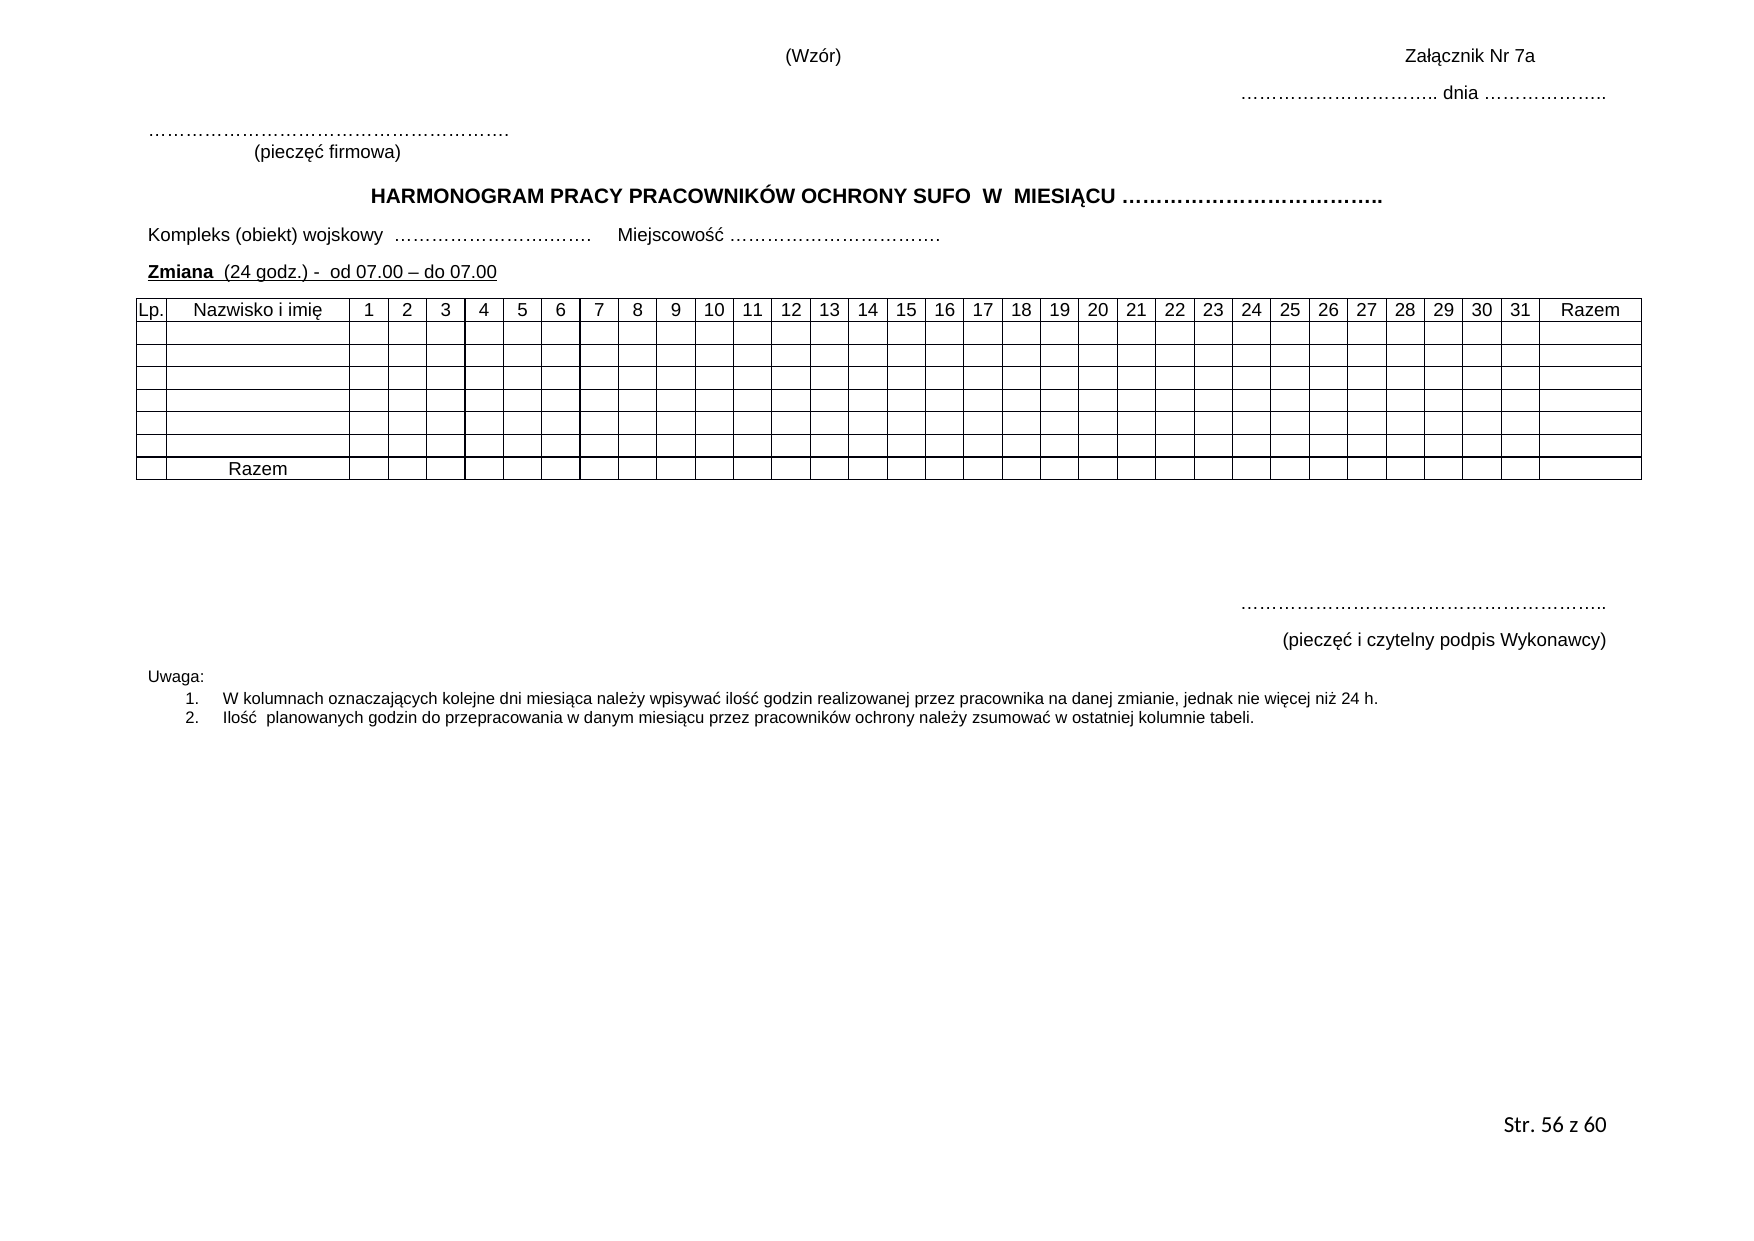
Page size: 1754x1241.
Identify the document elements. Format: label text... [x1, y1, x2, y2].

table_cell [964, 458, 1002, 479]
table_cell [1156, 435, 1194, 456]
table_cell [581, 435, 618, 456]
list W kolumnach oznaczających kolejne dni miesiąca należy wpisywać ilość godzin realizowanej przez pracownika na danej zmianie, jednak nie więcej niż 24 h. [185, 688, 1606, 708]
table_cell [811, 458, 848, 479]
table_header 25 [1271, 299, 1309, 321]
table_cell [1118, 458, 1155, 479]
table_cell [137, 412, 166, 434]
text HARMONOGRAM PRACY PRACOWNIKÓW OCHRONY SUFO W MIESIĄCU ……………………………….. [148, 184, 1606, 208]
table_cell [427, 367, 464, 389]
table_cell [350, 322, 388, 343]
table_cell [1003, 367, 1040, 389]
table_cell [137, 322, 166, 343]
table_cell [389, 435, 426, 456]
table_cell [1233, 390, 1270, 411]
table_cell [542, 322, 579, 343]
table_cell [1041, 322, 1078, 343]
table_cell [1041, 345, 1078, 366]
table_cell [1425, 322, 1462, 343]
table_cell [137, 390, 166, 411]
table_cell [581, 458, 618, 479]
table_cell [1502, 322, 1539, 343]
table_cell [619, 412, 656, 434]
table_cell [1387, 458, 1424, 479]
table_cell [1118, 435, 1155, 456]
table_cell [1079, 345, 1117, 366]
table_cell [1195, 458, 1232, 479]
table_cell [1271, 458, 1309, 479]
table_cell [811, 412, 848, 434]
table_cell [1271, 412, 1309, 434]
table_header 1 [350, 299, 388, 321]
table_cell [350, 412, 388, 434]
text ………………………………………………….. [148, 592, 1606, 613]
table_header 24 [1233, 299, 1270, 321]
table_cell [389, 412, 426, 434]
table_cell [619, 322, 656, 343]
table_cell [657, 435, 695, 456]
table_cell [1079, 458, 1117, 479]
table_cell [734, 458, 771, 479]
table_cell [1502, 458, 1539, 479]
table_cell [1425, 412, 1462, 434]
table_cell [1195, 435, 1232, 456]
table_header 17 [964, 299, 1002, 321]
table_cell [1118, 367, 1155, 389]
table_cell [1463, 435, 1501, 456]
table_cell [427, 345, 464, 366]
table_cell [657, 390, 695, 411]
table_cell [1118, 345, 1155, 366]
table_header Lp. [137, 299, 166, 321]
table_cell [504, 390, 541, 411]
table_cell [888, 390, 925, 411]
table_cell [772, 390, 810, 411]
table_cell [466, 390, 503, 411]
table_cell [1502, 367, 1539, 389]
table_cell [1425, 390, 1462, 411]
table_cell [466, 345, 503, 366]
table_cell [1271, 390, 1309, 411]
table_cell [1310, 322, 1347, 343]
table_cell [1540, 367, 1641, 389]
table_cell [427, 458, 464, 479]
table_cell [1195, 390, 1232, 411]
table_cell [619, 345, 656, 366]
table_cell [427, 435, 464, 456]
table_cell [542, 458, 579, 479]
table_cell [466, 322, 503, 343]
table_header 9 [657, 299, 695, 321]
table_cell [1233, 367, 1270, 389]
table_cell [581, 322, 618, 343]
table_header 20 [1079, 299, 1117, 321]
table_cell [1003, 412, 1040, 434]
table_cell [1502, 390, 1539, 411]
table_cell [1079, 390, 1117, 411]
table_cell [581, 390, 618, 411]
table_header 16 [926, 299, 963, 321]
table_cell [167, 390, 349, 411]
table_cell [964, 435, 1002, 456]
table_cell [137, 458, 166, 479]
table_cell [542, 367, 579, 389]
table_cell [964, 367, 1002, 389]
table_cell [427, 322, 464, 343]
table_cell [657, 345, 695, 366]
table_cell [389, 322, 426, 343]
table_cell [167, 367, 349, 389]
table_cell [1463, 367, 1501, 389]
table_cell [1425, 435, 1462, 456]
table_header 30 [1463, 299, 1501, 321]
table_cell [926, 367, 963, 389]
table_cell [734, 367, 771, 389]
table_cell [504, 322, 541, 343]
table_cell [619, 435, 656, 456]
text Kompleks (obiekt) wojskowy …………………….……. Miejscowość ……………………………. [148, 224, 1606, 245]
table_cell [926, 390, 963, 411]
table_header 21 [1118, 299, 1155, 321]
table_cell [427, 412, 464, 434]
table_cell [1540, 458, 1641, 479]
table_cell [167, 345, 349, 366]
table_cell [542, 345, 579, 366]
table_cell [964, 390, 1002, 411]
table_cell [504, 435, 541, 456]
table_header 22 [1156, 299, 1194, 321]
table_cell [1540, 390, 1641, 411]
table_header 13 [811, 299, 848, 321]
table_cell [926, 345, 963, 366]
table_cell [1310, 412, 1347, 434]
table_cell [427, 390, 464, 411]
table_cell [1387, 345, 1424, 366]
table_cell [1348, 367, 1386, 389]
table_cell [1233, 345, 1270, 366]
table_cell [1233, 435, 1270, 456]
table_cell [1233, 412, 1270, 434]
table_cell [734, 322, 771, 343]
table_cell [581, 345, 618, 366]
table_cell [466, 412, 503, 434]
table_cell [1156, 367, 1194, 389]
table_cell [1195, 322, 1232, 343]
table_cell [542, 390, 579, 411]
table_cell [734, 390, 771, 411]
table_cell [1387, 367, 1424, 389]
table_cell [888, 458, 925, 479]
table_cell [696, 390, 733, 411]
table_cell [849, 412, 887, 434]
table_cell [964, 322, 1002, 343]
table_cell [1540, 435, 1641, 456]
table_header 7 [581, 299, 618, 321]
table_cell [696, 367, 733, 389]
table_cell [466, 458, 503, 479]
table_cell [849, 435, 887, 456]
table_cell [926, 458, 963, 479]
table_cell [888, 435, 925, 456]
table_header 8 [619, 299, 656, 321]
table_cell [542, 435, 579, 456]
table_cell [1118, 412, 1155, 434]
table_cell [350, 390, 388, 411]
table_cell [1502, 345, 1539, 366]
table_cell [466, 367, 503, 389]
table_cell [1233, 458, 1270, 479]
table_cell [581, 367, 618, 389]
table_cell [1041, 412, 1078, 434]
table_cell [1387, 390, 1424, 411]
table_cell [926, 412, 963, 434]
table_cell [137, 345, 166, 366]
table_cell [1079, 435, 1117, 456]
table_cell [888, 322, 925, 343]
table_cell [389, 390, 426, 411]
text Uwaga: [148, 667, 1606, 686]
table_cell [1271, 322, 1309, 343]
table_cell [734, 345, 771, 366]
table_cell [888, 345, 925, 366]
table_cell [849, 367, 887, 389]
table_cell [811, 435, 848, 456]
table_cell [772, 367, 810, 389]
table_cell [1348, 390, 1386, 411]
table_cell [619, 367, 656, 389]
table_cell [1156, 412, 1194, 434]
table_cell [696, 322, 733, 343]
table_cell [849, 322, 887, 343]
table_cell [849, 390, 887, 411]
table_cell [734, 435, 771, 456]
table_cell [504, 367, 541, 389]
table_cell [1540, 345, 1641, 366]
table_header 6 [542, 299, 579, 321]
table_cell [1310, 367, 1347, 389]
table_cell [1310, 390, 1347, 411]
table_cell [1003, 435, 1040, 456]
table_cell [1310, 345, 1347, 366]
table_cell [1271, 345, 1309, 366]
table_cell [1463, 412, 1501, 434]
table_header 23 [1195, 299, 1232, 321]
table_cell [1003, 322, 1040, 343]
table_cell [1003, 390, 1040, 411]
table_header 11 [734, 299, 771, 321]
table_cell [1271, 435, 1309, 456]
table_cell [772, 435, 810, 456]
list Ilość planowanych godzin do przepracowania w danym miesiącu przez pracowników ochrony należy zsumować w ostatniej kolumnie tabeli. [185, 708, 1606, 727]
table_cell [1118, 390, 1155, 411]
table_header 18 [1003, 299, 1040, 321]
text (pieczęć i czytelny podpis Wykonawcy) [148, 629, 1606, 651]
table_cell [849, 345, 887, 366]
table_cell [1463, 390, 1501, 411]
table_header 19 [1041, 299, 1078, 321]
table_header 5 [504, 299, 541, 321]
table_cell [167, 435, 349, 456]
table_cell [1348, 435, 1386, 456]
table_cell [772, 345, 810, 366]
table_cell [504, 412, 541, 434]
table_cell [581, 412, 618, 434]
table_cell [542, 412, 579, 434]
table_cell [1425, 345, 1462, 366]
table_cell [657, 322, 695, 343]
table_cell [1425, 367, 1462, 389]
table_cell [964, 412, 1002, 434]
table_cell [1387, 435, 1424, 456]
table_cell [350, 435, 388, 456]
table_header 15 [888, 299, 925, 321]
text Zmiana (24 godz.) - od 07.00 – do 07.00 [148, 261, 1606, 282]
table_cell [1463, 322, 1501, 343]
table_cell [1502, 435, 1539, 456]
table_cell [1003, 345, 1040, 366]
text ………………………….. dnia ……………….. [148, 82, 1606, 103]
table_header 29 [1425, 299, 1462, 321]
table_cell [619, 458, 656, 479]
table_cell [1041, 458, 1078, 479]
table_cell [696, 435, 733, 456]
table_cell [504, 458, 541, 479]
table_cell [772, 412, 810, 434]
table_cell [811, 367, 848, 389]
table_header 12 [772, 299, 810, 321]
table_cell [389, 458, 426, 479]
table_cell [811, 390, 848, 411]
table_cell [350, 367, 388, 389]
table_header 27 [1348, 299, 1386, 321]
table_cell [811, 345, 848, 366]
table_cell [696, 345, 733, 366]
table_cell [1195, 367, 1232, 389]
table_cell [657, 367, 695, 389]
table_cell [696, 412, 733, 434]
table_cell [1540, 412, 1641, 434]
table_cell [1463, 458, 1501, 479]
table_header 10 [696, 299, 733, 321]
table_cell [1118, 322, 1155, 343]
table_cell [926, 435, 963, 456]
table_cell [504, 345, 541, 366]
table_cell [137, 435, 166, 456]
table_header 14 [849, 299, 887, 321]
table_cell [1310, 458, 1347, 479]
table_cell [1079, 412, 1117, 434]
table_cell [1348, 322, 1386, 343]
table_cell [1348, 458, 1386, 479]
table_cell [1348, 345, 1386, 366]
table_cell [696, 458, 733, 479]
table_cell [1387, 322, 1424, 343]
table_cell [772, 322, 810, 343]
table_cell [1041, 390, 1078, 411]
table_cell [888, 412, 925, 434]
table_header 31 [1502, 299, 1539, 321]
table_cell Razem [167, 458, 349, 479]
table_cell [657, 412, 695, 434]
table_cell [1156, 458, 1194, 479]
table_cell [849, 458, 887, 479]
table_cell [1463, 345, 1501, 366]
table_cell [1348, 412, 1386, 434]
table_cell [811, 322, 848, 343]
table_cell [350, 458, 388, 479]
text …………………………………………………. [148, 119, 1606, 141]
table_cell [619, 390, 656, 411]
table_cell [657, 458, 695, 479]
table_cell [1271, 367, 1309, 389]
table_cell [1195, 412, 1232, 434]
table_cell [1502, 412, 1539, 434]
table_cell [1079, 367, 1117, 389]
table_header 26 [1310, 299, 1347, 321]
table_cell [167, 412, 349, 434]
table_cell [389, 367, 426, 389]
table_cell [772, 458, 810, 479]
table_cell [1003, 458, 1040, 479]
table_cell [1387, 412, 1424, 434]
table_cell [137, 367, 166, 389]
table_cell [1156, 322, 1194, 343]
text (pieczęć firmowa) [236, 141, 1606, 162]
table_header Nazwisko i imię [167, 299, 349, 321]
table_header 4 [466, 299, 503, 321]
table_cell [1425, 458, 1462, 479]
table_header Razem [1540, 299, 1641, 321]
table_cell [1233, 322, 1270, 343]
table_cell [389, 345, 426, 366]
table_cell [1041, 367, 1078, 389]
text (Wzór) Załącznik Nr 7a [767, 44, 1606, 66]
table_cell [964, 345, 1002, 366]
table_header 28 [1387, 299, 1424, 321]
table_cell [350, 345, 388, 366]
table_cell [1041, 435, 1078, 456]
table_cell [1079, 322, 1117, 343]
table_header 3 [427, 299, 464, 321]
table_cell [1540, 322, 1641, 343]
table_cell [167, 322, 349, 343]
table_cell [1310, 435, 1347, 456]
table_cell [888, 367, 925, 389]
table_cell [926, 322, 963, 343]
table_cell [1156, 345, 1194, 366]
table_cell [466, 435, 503, 456]
table_cell [1156, 390, 1194, 411]
table_cell [1195, 345, 1232, 366]
table_header 2 [389, 299, 426, 321]
table_cell [734, 412, 771, 434]
